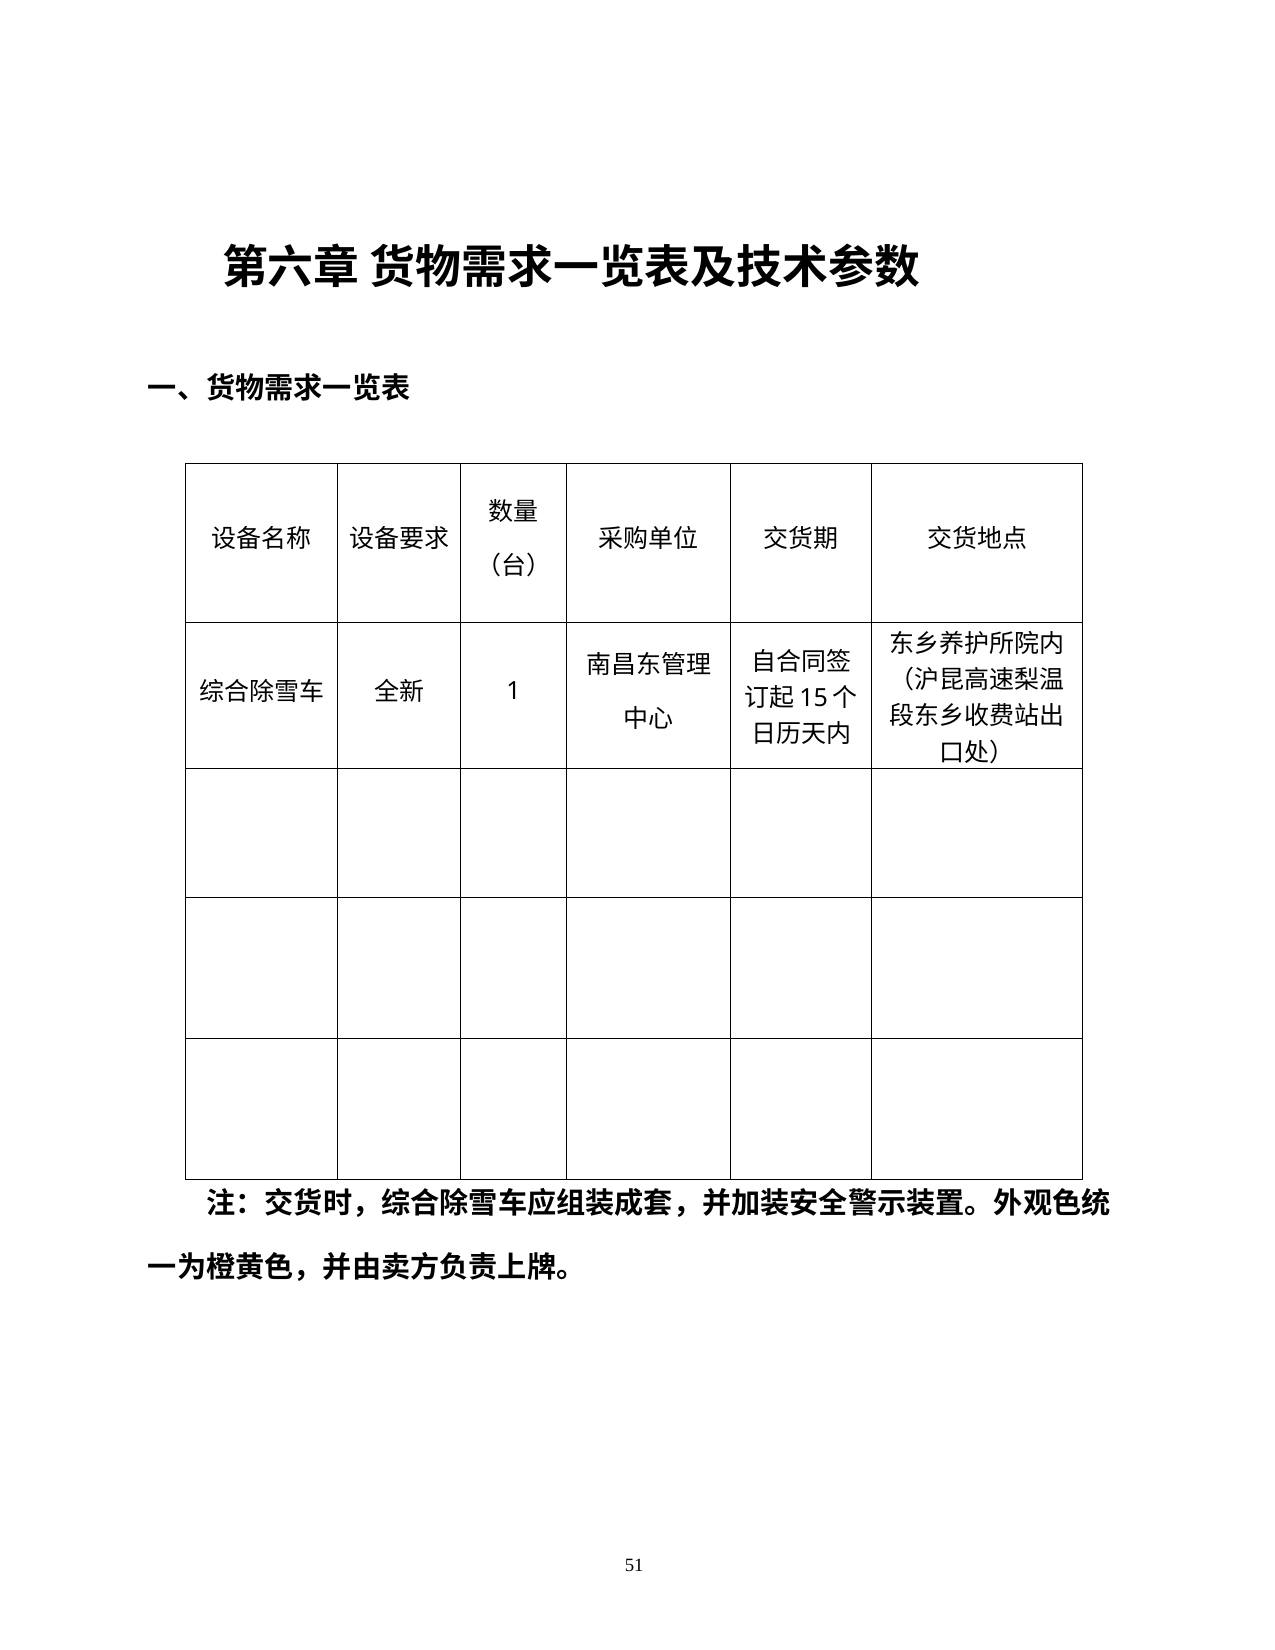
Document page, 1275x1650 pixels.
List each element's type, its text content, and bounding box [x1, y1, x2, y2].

table_cell 南昌东管理中心 [567, 623, 730, 768]
table_header 设备名称 [186, 464, 337, 622]
subtitle 第六章 货物需求一览表及技术参数 [148, 230, 1120, 296]
subtitle 一、货物需求一览表 [148, 365, 1120, 407]
table_cell [872, 898, 1082, 1038]
table_cell [461, 898, 566, 1038]
table_cell [338, 1039, 460, 1179]
table_cell [731, 1039, 871, 1179]
table_cell [338, 898, 460, 1038]
table_header 采购单位 [567, 464, 730, 622]
table_header 交货期 [731, 464, 871, 622]
table_cell [872, 769, 1082, 897]
text 注：交货时，综合除雪车应组装成套，并加装安全警示装置。外观色统一为橙黄色，并由卖方负责上牌。 [148, 1180, 1120, 1286]
table_cell [338, 769, 460, 897]
table_cell [872, 1039, 1082, 1179]
table_cell [731, 769, 871, 897]
table_cell [186, 898, 337, 1038]
table_cell 1 [461, 623, 566, 768]
table_cell [186, 769, 337, 897]
table_header 设备要求 [338, 464, 460, 622]
table_cell [567, 1039, 730, 1179]
table_cell [731, 898, 871, 1038]
table_cell 东乡养护所院内（沪昆高速梨温段东乡收费站出口处） [872, 623, 1082, 768]
table_cell [567, 898, 730, 1038]
table_cell 全新 [338, 623, 460, 768]
table_cell [461, 769, 566, 897]
table_cell 自合同签订起15个日历天内 [731, 623, 871, 768]
table_cell [567, 769, 730, 897]
table_cell [461, 1039, 566, 1179]
table_cell [186, 1039, 337, 1179]
table_header 数量（台） [461, 464, 566, 622]
table_header 交货地点 [872, 464, 1082, 622]
table_cell 综合除雪车 [186, 623, 337, 768]
